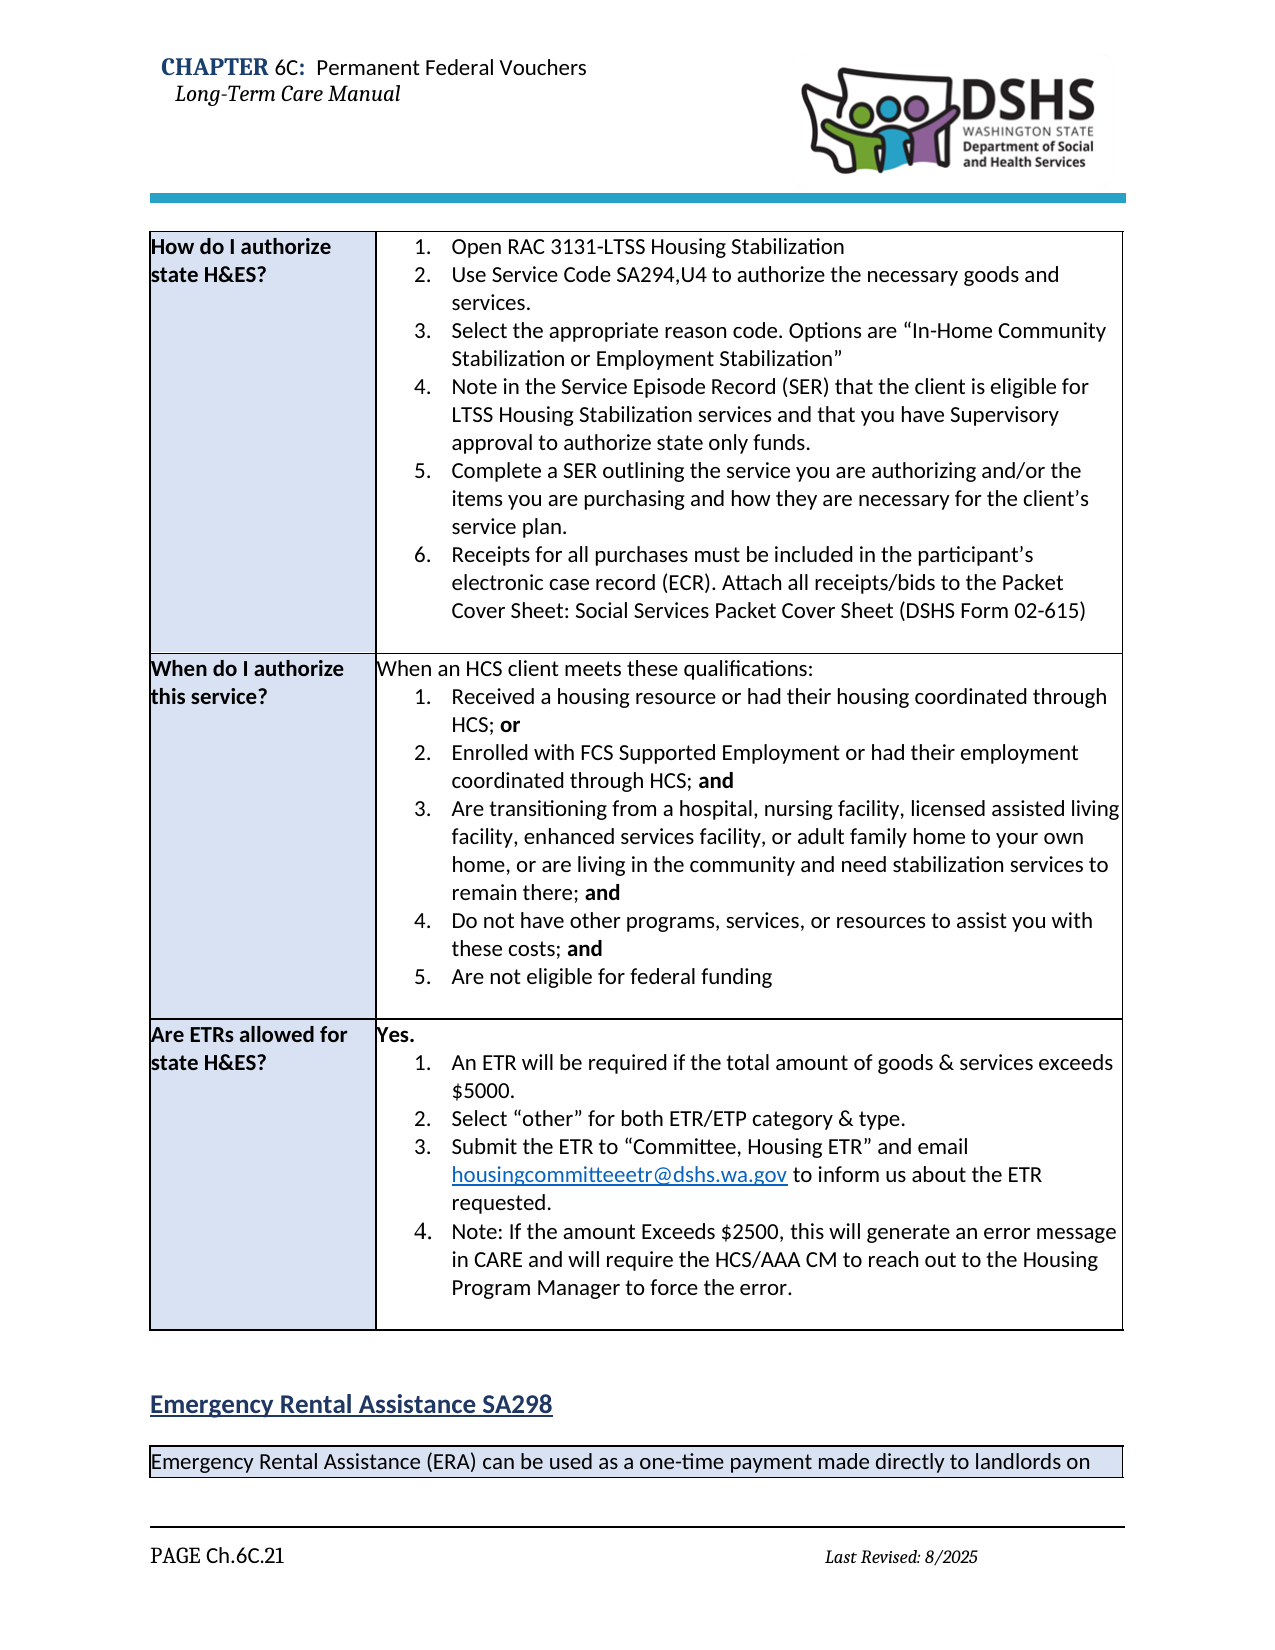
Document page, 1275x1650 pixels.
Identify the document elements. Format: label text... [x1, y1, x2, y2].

table_cell Yes. An ETR will be required if the total amount of goods & services exceeds $5000. Select “other” for both ETR/ETP category & type. Submit the ETR to “Committee, Housing ETR” and email housingcommitteeetr@dshs.wa.gov to inform us about the ETR requested. Note: If the amount Exceeds $2500, this will generate an error message in CARE and will require the HCS/AAA CM to reach out to the Housing Program Manager to force the error. [377, 1020, 1122, 1329]
table_cell When an HCS client meets these qualifications: Received a housing resource or had their housing coordinated through HCS; or Enrolled with FCS Supported Employment or had their employment coordinated through HCS; and Are transitioning from a hospital, nursing facility, licensed assisted living facility, enhanced services facility, or adult family home to your own home, or are living in the community and need stabilization services to remain there; and Do not have other programs, services, or resources to assist you with these costs; and Are not eligible for federal funding [377, 654, 1122, 1018]
picture [791, 52, 1115, 189]
table_cell Open RAC 3131-LTSS Housing Stabilization Use Service Code SA294,U4 to authorize the necessary goods and services. Select the appropriate reason code. Options are “In-Home Community Stabilization or Employment Stabilization” Note in the Service Episode Record (SER) that the client is eligible for LTSS Housing Stabilization services and that you have Supervisory approval to authorize state only funds. Complete a SER outlining the service you are authorizing and/or the items you are purchasing and how they are necessary for the client’s service plan. Receipts for all purchases must be included in the participant’s electronic case record (ECR). Attach all receipts/bids to the Packet Cover Sheet: Social Services Packet Cover Sheet (DSHS Form 02-615) [377, 232, 1122, 652]
table_cell Are ETRs allowed for state H&ES? [151, 1020, 375, 1329]
text Emergency Rental Assistance SA298 [150, 1387, 1125, 1420]
table_cell How do I authorize state H&ES? [151, 232, 375, 652]
table_cell When do I authorize this service? [151, 654, 375, 1018]
